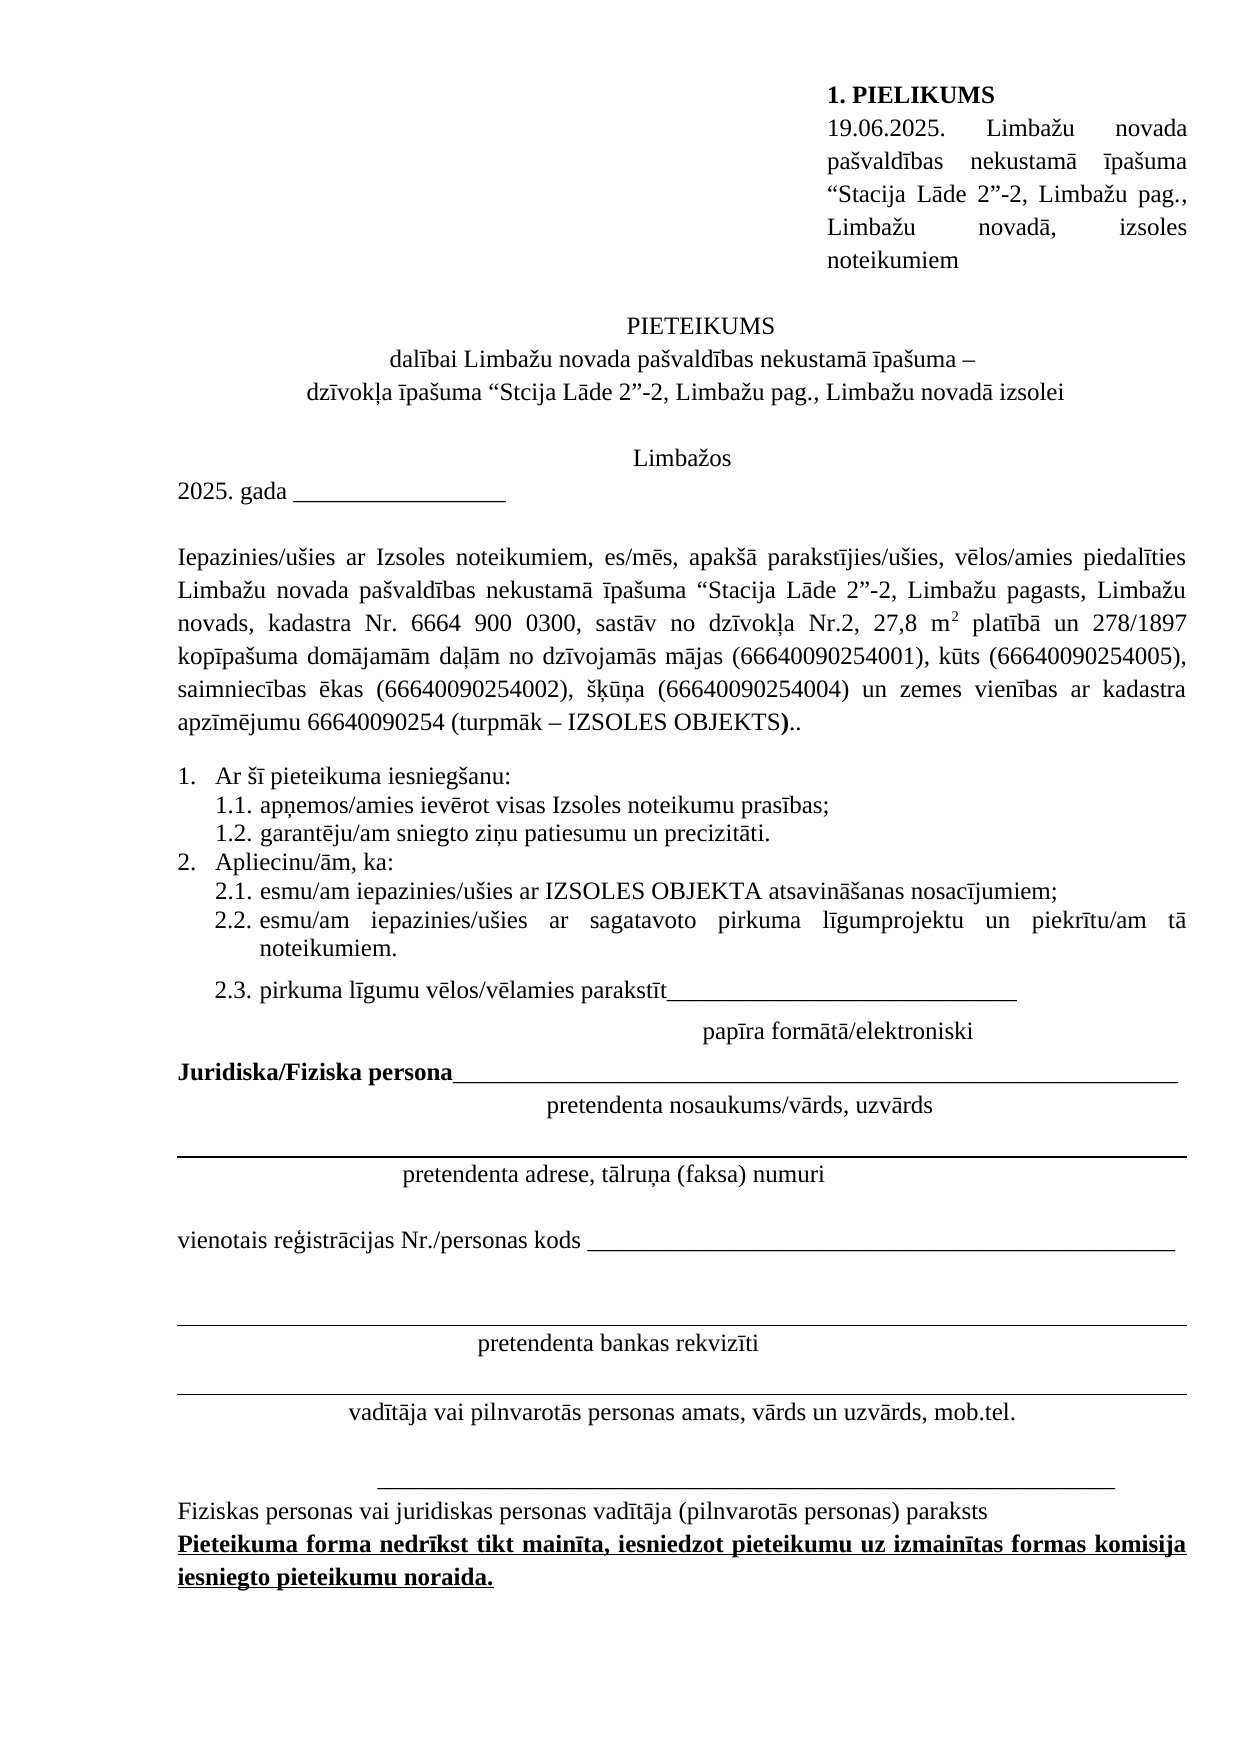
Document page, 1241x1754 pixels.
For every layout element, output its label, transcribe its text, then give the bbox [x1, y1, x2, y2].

text dalībai Limbažu novada pašvaldības nekustamā īpašuma – [177, 344, 1187, 373]
text ___________________________________________________________ [177, 1463, 1187, 1492]
list apņemos/amies ievērot visas Izsoles noteikumu prasības; [215, 790, 1187, 818]
text 1. pielikums [827, 80, 1187, 108]
list Ar šī pieteikuma iesniegšanu: [177, 761, 1187, 790]
text papīra formātā/elektroniski [702, 1016, 1187, 1045]
text 2025. gada _________________ [177, 476, 1187, 505]
text Juridiska/Fiziska persona__________________________________________________________ [177, 1057, 1187, 1086]
text pieteikums [214, 311, 1187, 340]
list garantēju/am sniegto ziņu patiesumu un precizitāti. [215, 818, 1187, 847]
text vienotais reģistrācijas Nr./personas kods _______________________________________________ [177, 1226, 1187, 1254]
text Pieteikuma forma nedrīkst tikt mainīta, iesniedzot pieteikumu uz izmainītas formas komisija iesniegto pieteikumu noraida. [177, 1555, 1187, 1591]
text vadītāja vai pilnvarotās personas amats, vārds un uzvārds, mob.tel. [177, 1395, 1187, 1426]
text Pieteikuma forma nedrīkst tikt mainīta, iesniedzot pieteikumu uz izmainītas formas komisija iesniegto pieteikumu noraida. [177, 1529, 1187, 1554]
text Fiziskas personas vai juridiskas personas vadītāja (pilnvarotās personas) paraksts [177, 1496, 1187, 1525]
text Limbažos [177, 443, 1187, 472]
text dzīvokļa īpašuma “Stcija Lāde 2”-2, Limbažu pag., Limbažu novadā izsolei [177, 377, 1187, 406]
text pretendenta adrese, tālruņa (faksa) numuri [177, 1158, 1187, 1188]
text pretendenta nosaukums/vārds, uzvārds [177, 1090, 1187, 1119]
list pirkuma līgumu vēlos/vēlamies parakstīt____________________________ [214, 975, 1187, 1003]
list esmu/am iepazinies/ušies ar IZSOLES OBJEKTA atsavināšanas nosacījumiem; [215, 876, 1187, 905]
text 19.06.2025. Limbažu novada pašvaldības nekustamā īpašuma “Stacija Lāde 2”-2, Limbažu pag., Limbažu novadā, izsoles noteikumiem [827, 113, 1187, 274]
list Apliecinu/ām, ka: [177, 847, 1187, 876]
text pretendenta bankas rekvizīti [177, 1326, 1187, 1356]
list esmu/am iepazinies/ušies ar sagatavoto pirkuma līgumprojektu un piekrītu/am tā noteikumiem. [214, 905, 1187, 962]
text Iepazinies/ušies ar Izsoles noteikumiem, es/mēs, apakšā parakstījies/ušies, vēlos/amies piedalīties Limbažu novada pašvaldības nekustamā īpašuma “Stacija Lāde 2”-2, Limbažu pagasts, Limbažu novads, kadastra Nr. 6664 900 0300, sastāv no dzīvokļa Nr.2, 27,8 m2 platībā un 278/1897 kopīpašuma domājamām daļām no dzīvojamās mājas (66640090254001), kūts (66640090254005), saimniecības ēkas (66640090254002), šķūņa (66640090254004) un zemes vienības ar kadastra apzīmējumu 66640090254 (turpmāk – IZSOLES OBJEKTS).. [177, 542, 1187, 736]
